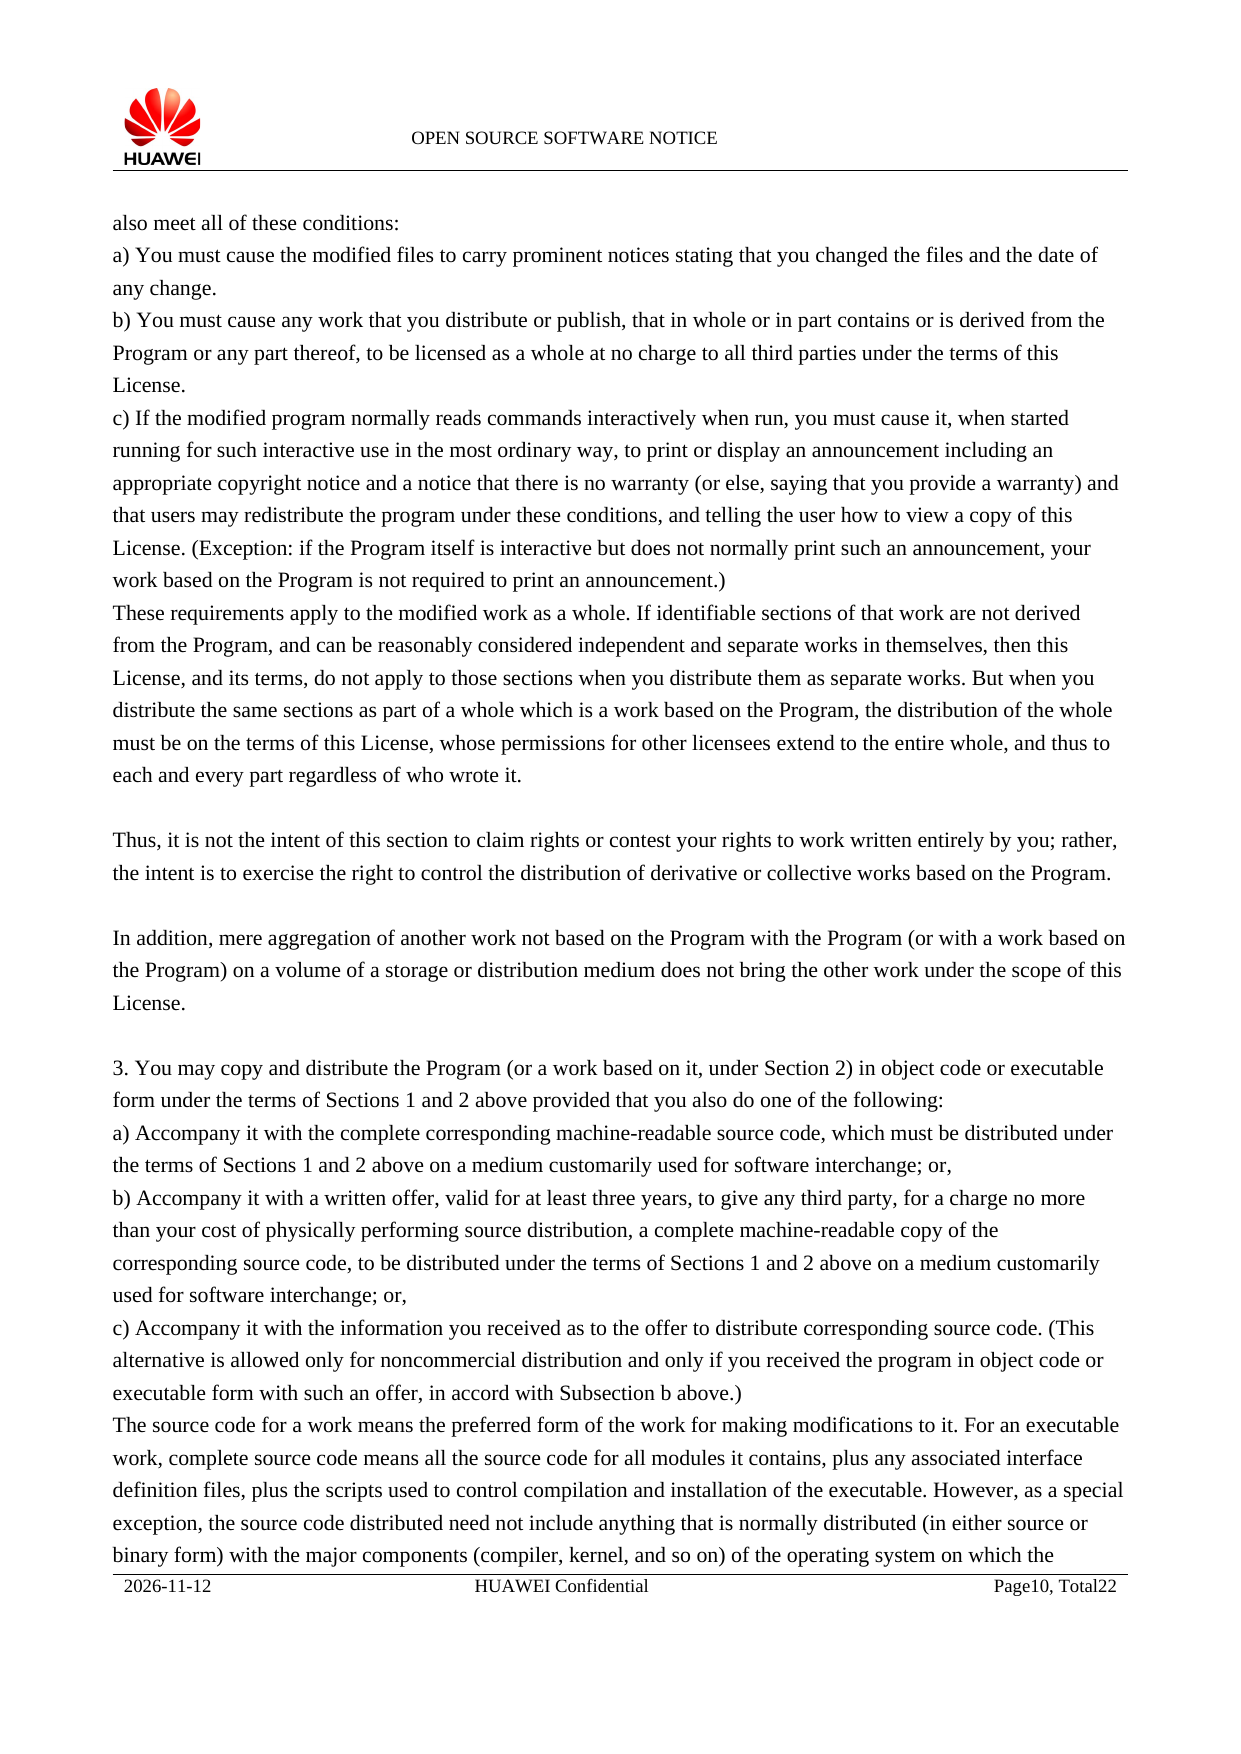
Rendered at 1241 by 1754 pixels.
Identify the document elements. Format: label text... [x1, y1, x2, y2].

picture [124, 88, 201, 165]
